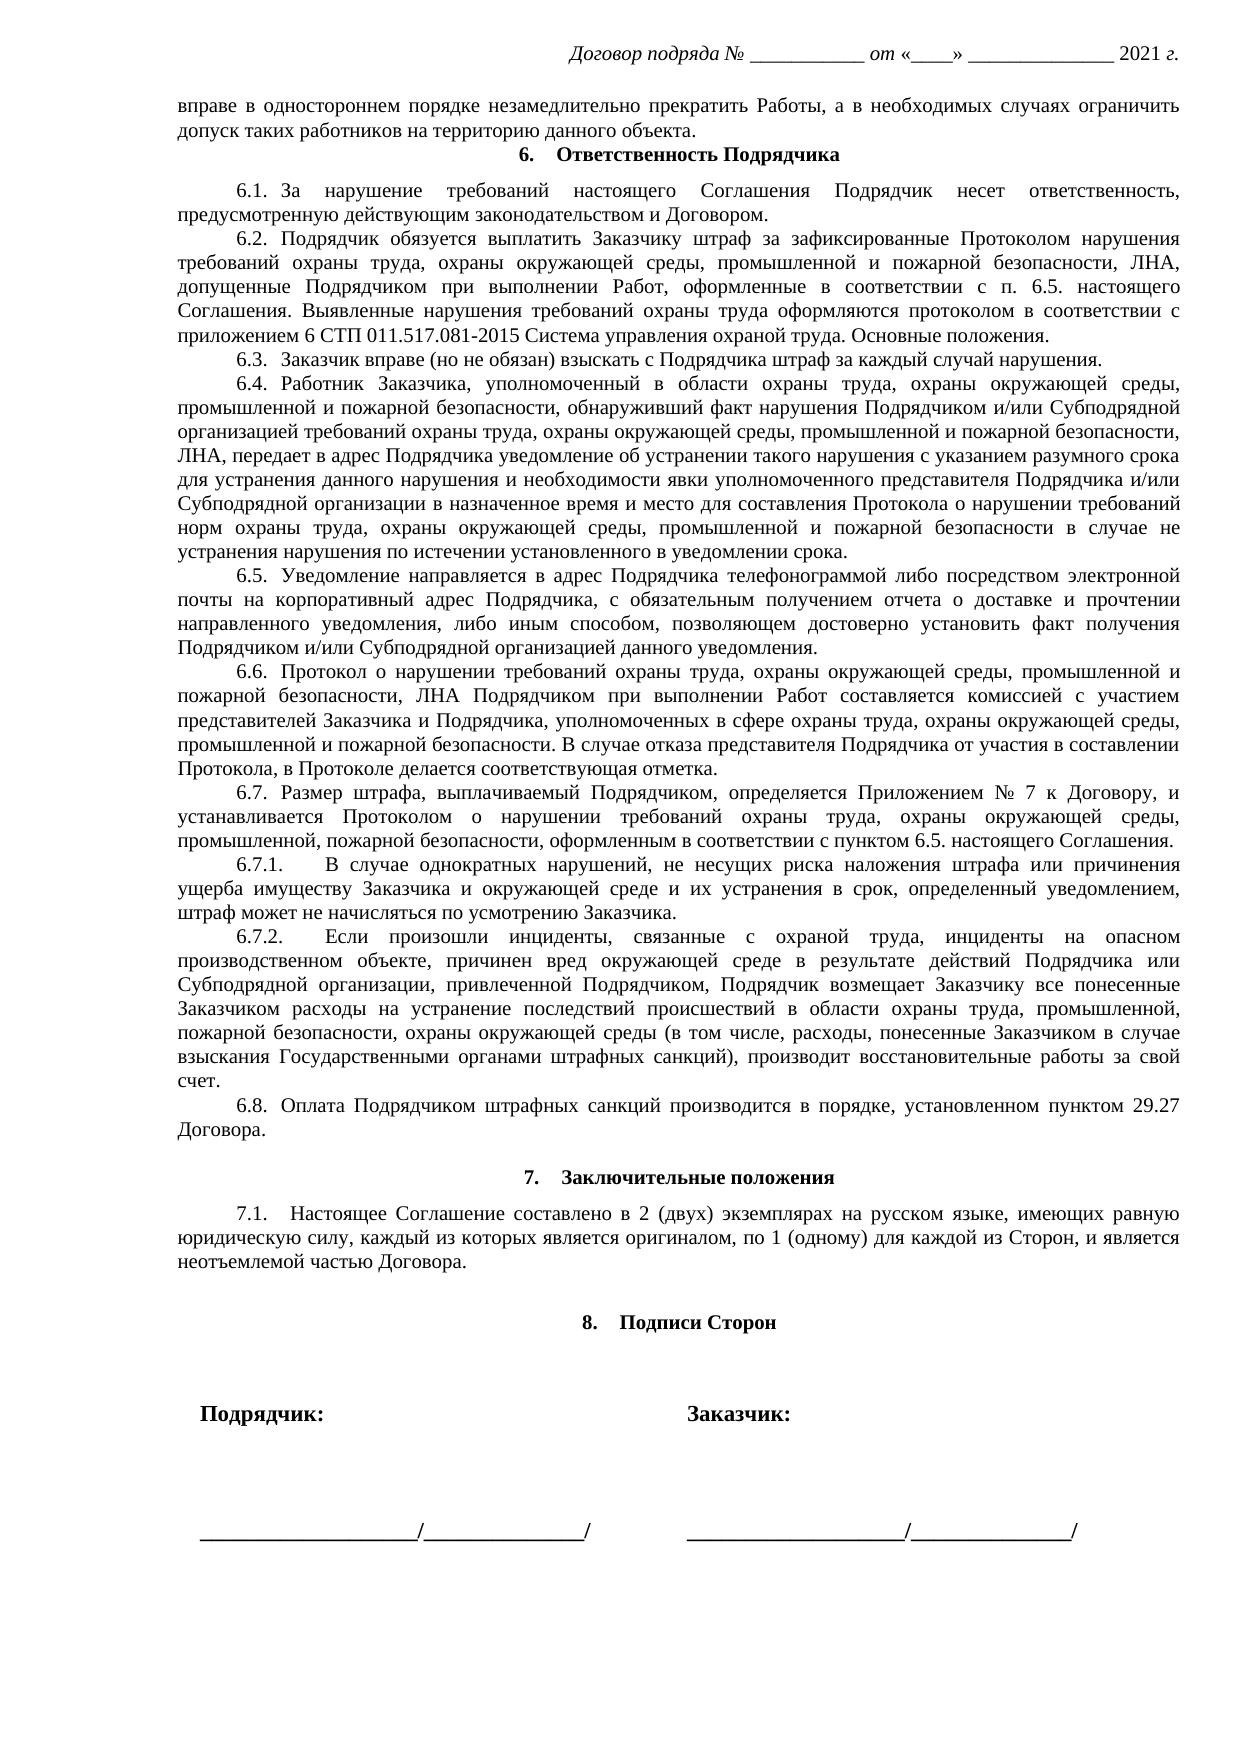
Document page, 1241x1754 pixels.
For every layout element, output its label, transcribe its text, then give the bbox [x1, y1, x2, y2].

list Протокол о нарушении требований охраны труда, охраны окружающей среды, промышленной и пожарной безопасности, ЛНА Подрядчиком при выполнении Работ составляется комиссией с участием представителей Заказчика и Подрядчика, уполномоченных в сфере охраны труда, охраны окружающей среды, промышленной и пожарной безопасности. В случае отказа представителя Подрядчика от участия в составлении Протокола, в Протоколе делается соответствующая отметка. [177, 659, 1181, 780]
table_header Подрядчик: ___________________/______________/ [189, 1388, 676, 1556]
list Заказчик вправе (но не обязан) взыскать с Подрядчика штраф за каждый случай нарушения. [177, 347, 1181, 371]
list Ответственность Подрядчика [177, 142, 1181, 166]
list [177, 93, 1181, 142]
list Работник Заказчика, уполномоченный в области охраны труда, охраны окружающей среды, промышленной и пожарной безопасности, обнаруживший факт нарушения Подрядчиком и/или Субподрядной организацией требований охраны труда, охраны окружающей среды, промышленной и пожарной безопасности, ЛНА, передает в адрес Подрядчика уведомление об устранении такого нарушения с указанием разумного срока для устранения данного нарушения и необходимости явки уполномоченного представителя Подрядчика и/или Субподрядной организации в назначенное время и место для составления Протокола о нарушении требований норм охраны труда, охраны окружающей среды, промышленной и пожарной безопасности в случае не устранения нарушения по истечении установленного в уведомлении срока. [177, 371, 1181, 563]
list Заключительные положения [177, 1165, 1181, 1189]
list Если произошли инциденты, связанные с охраной труда, инциденты на опасном производственном объекте, причинен вред окружающей среде в результате действий Подрядчика или Субподрядной организации, привлеченной Подрядчиком, Подрядчик возмещает Заказчику все понесенные Заказчиком расходы на устранение последствий происшествий в области охраны труда, промышленной, пожарной безопасности, охраны окружающей среды (в том числе, расходы, понесенные Заказчиком в случае взыскания Государственными органами штрафных санкций), производит восстановительные работы за свой счет. [177, 924, 1181, 1092]
list Оплата Подрядчиком штрафных санкций производится в порядке, установленном пунктом 29.27 Договора. [177, 1092, 1181, 1141]
list Размер штрафа, выплачиваемый Подрядчиком, определяется Приложением № 7 к Договору, и устанавливается Протоколом о нарушении требований охраны труда, охраны окружающей среды, промышленной, пожарной безопасности, оформленным в соответствии с пунктом 6.5. настоящего Соглашения. [177, 780, 1181, 852]
list Подписи Сторон [177, 1310, 1181, 1334]
list Уведомление направляется в адрес Подрядчика телефонограммой либо посредством электронной почты на корпоративный адрес Подрядчика, с обязательным получением отчета о доставке и прочтении направленного уведомления, либо иным способом, позволяющем достоверно установить факт получения Подрядчиком и/или Субподрядной организацией данного уведомления. [177, 563, 1181, 659]
list Настоящее Соглашение составлено в 2 (двух) экземплярах на русском языке, имеющих равную юридическую силу, каждый из которых является оригиналом, по 1 (одному) для каждой из Сторон, и является неотъемлемой частью Договора. [177, 1201, 1181, 1273]
list В случае однократных нарушений, не несущих риска наложения штрафа или причинения ущерба имуществу Заказчика и окружающей среде и их устранения в срок, определенный уведомлением, штраф может не начисляться по усмотрению Заказчика. [177, 852, 1181, 924]
list За нарушение требований настоящего Соглашения Подрядчик несет ответственность, предусмотренную действующим законодательством и Договором. [177, 178, 1181, 226]
table_header Заказчик: ___________________/______________/ [676, 1388, 1171, 1556]
list Подрядчик обязуется выплатить Заказчику штраф за зафиксированные Протоколом нарушения требований охраны труда, охраны окружающей среды, промышленной и пожарной безопасности, ЛНА, допущенные Подрядчиком при выполнении Работ, оформленные в соответствии с п. 6.5. настоящего Соглашения. Выявленные нарушения требований охраны труда оформляются протоколом в соответствии с приложением 6 СТП 011.517.081-2015 Система управления охраной труда. Основные положения. [177, 226, 1181, 347]
